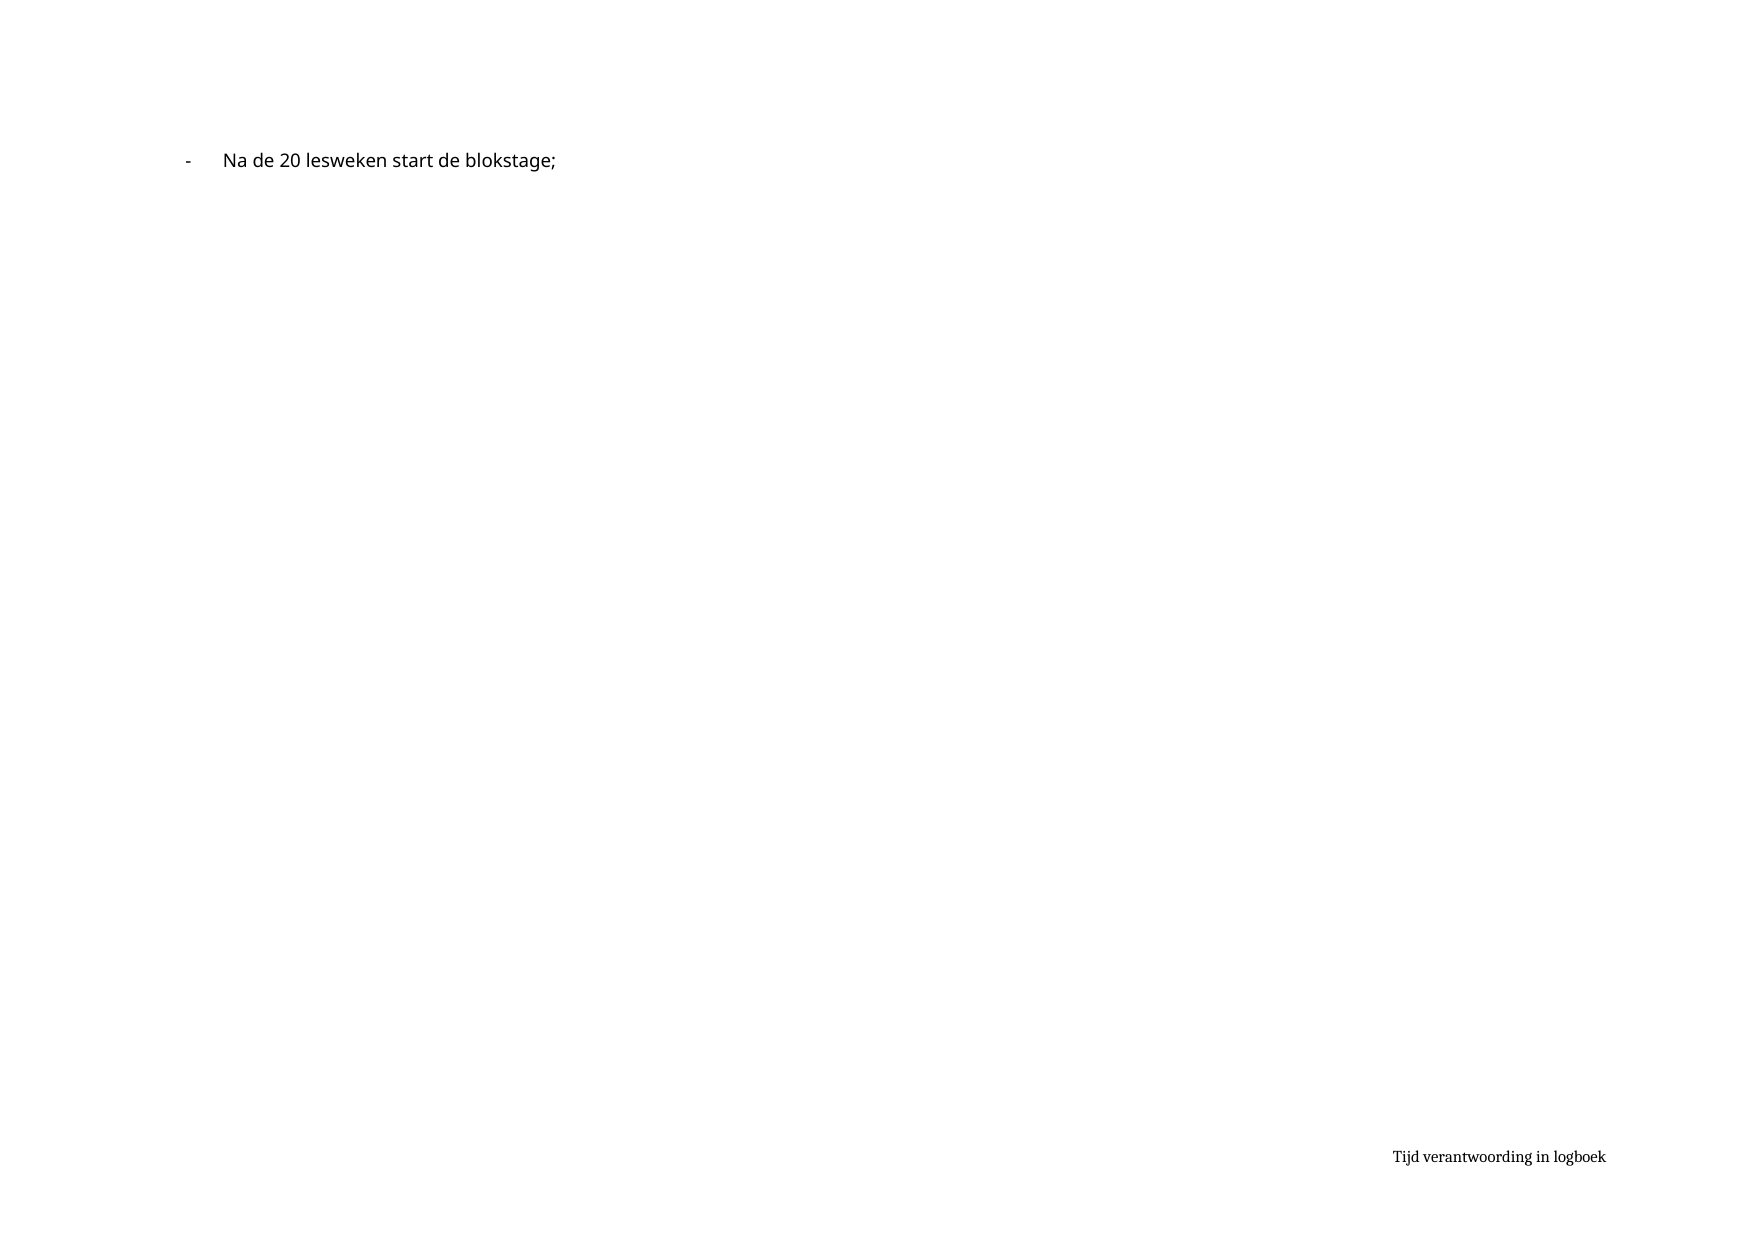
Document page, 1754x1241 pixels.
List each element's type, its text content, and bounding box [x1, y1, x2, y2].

list Na de 20 lesweken start de blokstage; [185, 148, 1606, 173]
